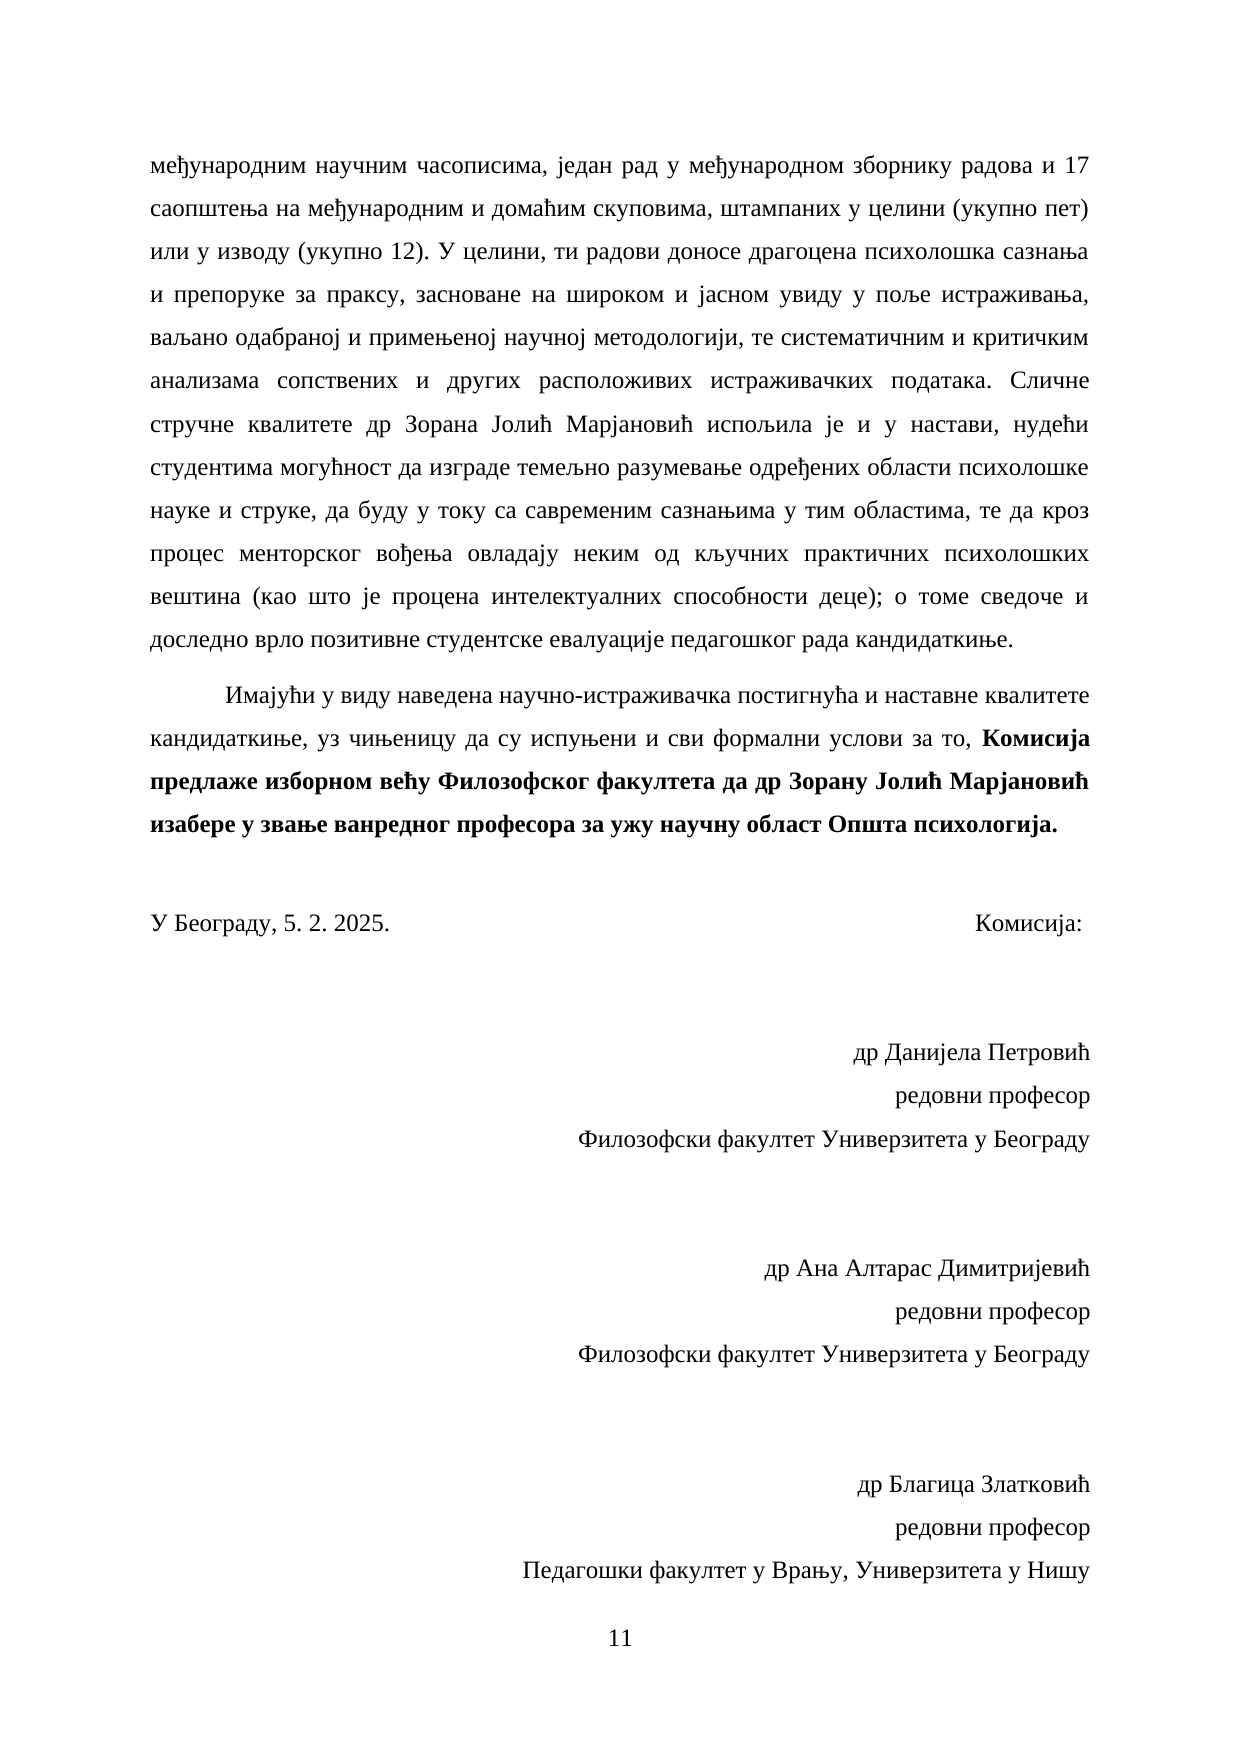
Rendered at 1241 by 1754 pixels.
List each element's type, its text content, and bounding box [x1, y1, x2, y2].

text редовни професор [150, 1512, 1090, 1541]
text редовни професор [150, 1081, 1090, 1109]
text Филозофски факултет Универзитета у Београду [150, 1124, 1090, 1152]
text редовни професор [150, 1296, 1090, 1325]
text др Данијела Петровић [150, 1037, 1090, 1066]
text др Благица Златковић [150, 1469, 1090, 1497]
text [150, 150, 1090, 653]
text др Ана Алтарас Димитријевић [150, 1253, 1090, 1282]
text Педагошки факултет у Врању, Универзитета у Нишу [150, 1555, 1090, 1584]
text Имајући у виду наведена научно-истраживачка постигнућа и наставне квалитете кандидаткиње, уз чињеницу да су испуњени и сви формални услови за то, Комисија предлаже изборном већу Филозофског факултета да др Зорану Јолић Марјановић изабере у звање ванредног професора за ужу научну област Општа психологија. [150, 680, 1090, 838]
text Филозофски факултет Универзитета у Београду [150, 1339, 1090, 1368]
text У Београду, 5. 2. 2025. Комисија: [150, 908, 1090, 937]
